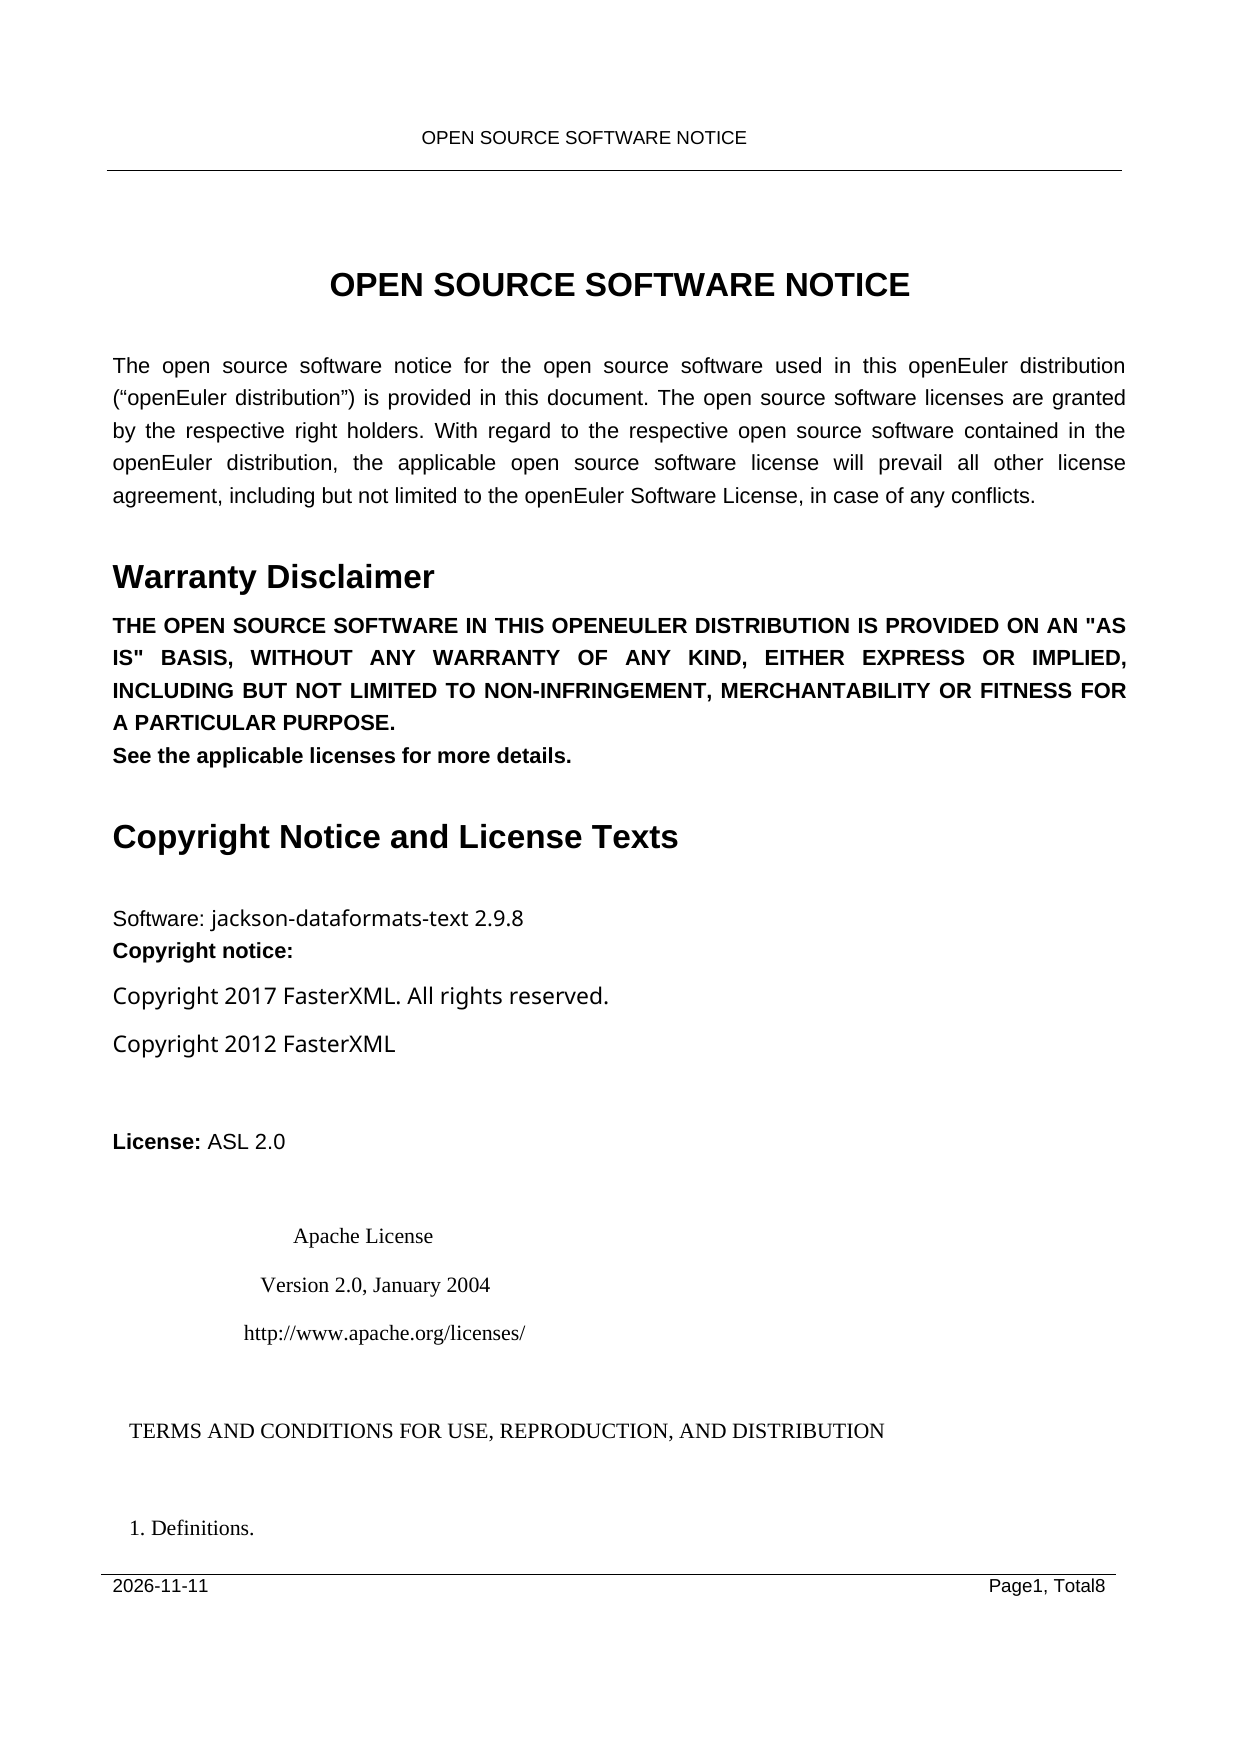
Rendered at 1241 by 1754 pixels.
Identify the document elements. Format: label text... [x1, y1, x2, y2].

text Copyright Notice and License Texts [112, 804, 1128, 869]
text License: ASL 2.0 [112, 1125, 1128, 1158]
text OPEN SOURCE SOFTWARE NOTICE [112, 251, 1128, 316]
text The open source software notice for the open source software used in this openEuler distribution (“openEuler distribution”) is provided in this document. The open source software licenses are granted by the respective right holders. With regard to the respective open source software contained in the openEuler distribution, the applicable open source software license will prevail all other license agreement, including but not limited to the openEuler Software License, in case of any conflicts. [112, 349, 1128, 511]
text Copyright notice: [112, 934, 1128, 966]
text Warranty Disclaimer [112, 544, 1128, 609]
text THE OPEN SOURCE SOFTWARE IN THIS OPENEULER DISTRIBUTION IS PROVIDED ON AN "AS IS" BASIS, WITHOUT ANY WARRANTY OF ANY KIND, EITHER EXPRESS OR IMPLIED, INCLUDING BUT NOT LIMITED TO NON-INFRINGEMENT, MERCHANTABILITY OR FITNESS FOR A PARTICULAR PURPOSE. See the applicable licenses for more details. [112, 609, 1128, 771]
text Copyright 2017 FasterXML. All rights reserved. Copyright 2012 FasterXML [112, 979, 1128, 1109]
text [112, 1170, 1128, 1544]
text Software: jackson-dataformats-text 2.9.8 [112, 901, 1128, 934]
